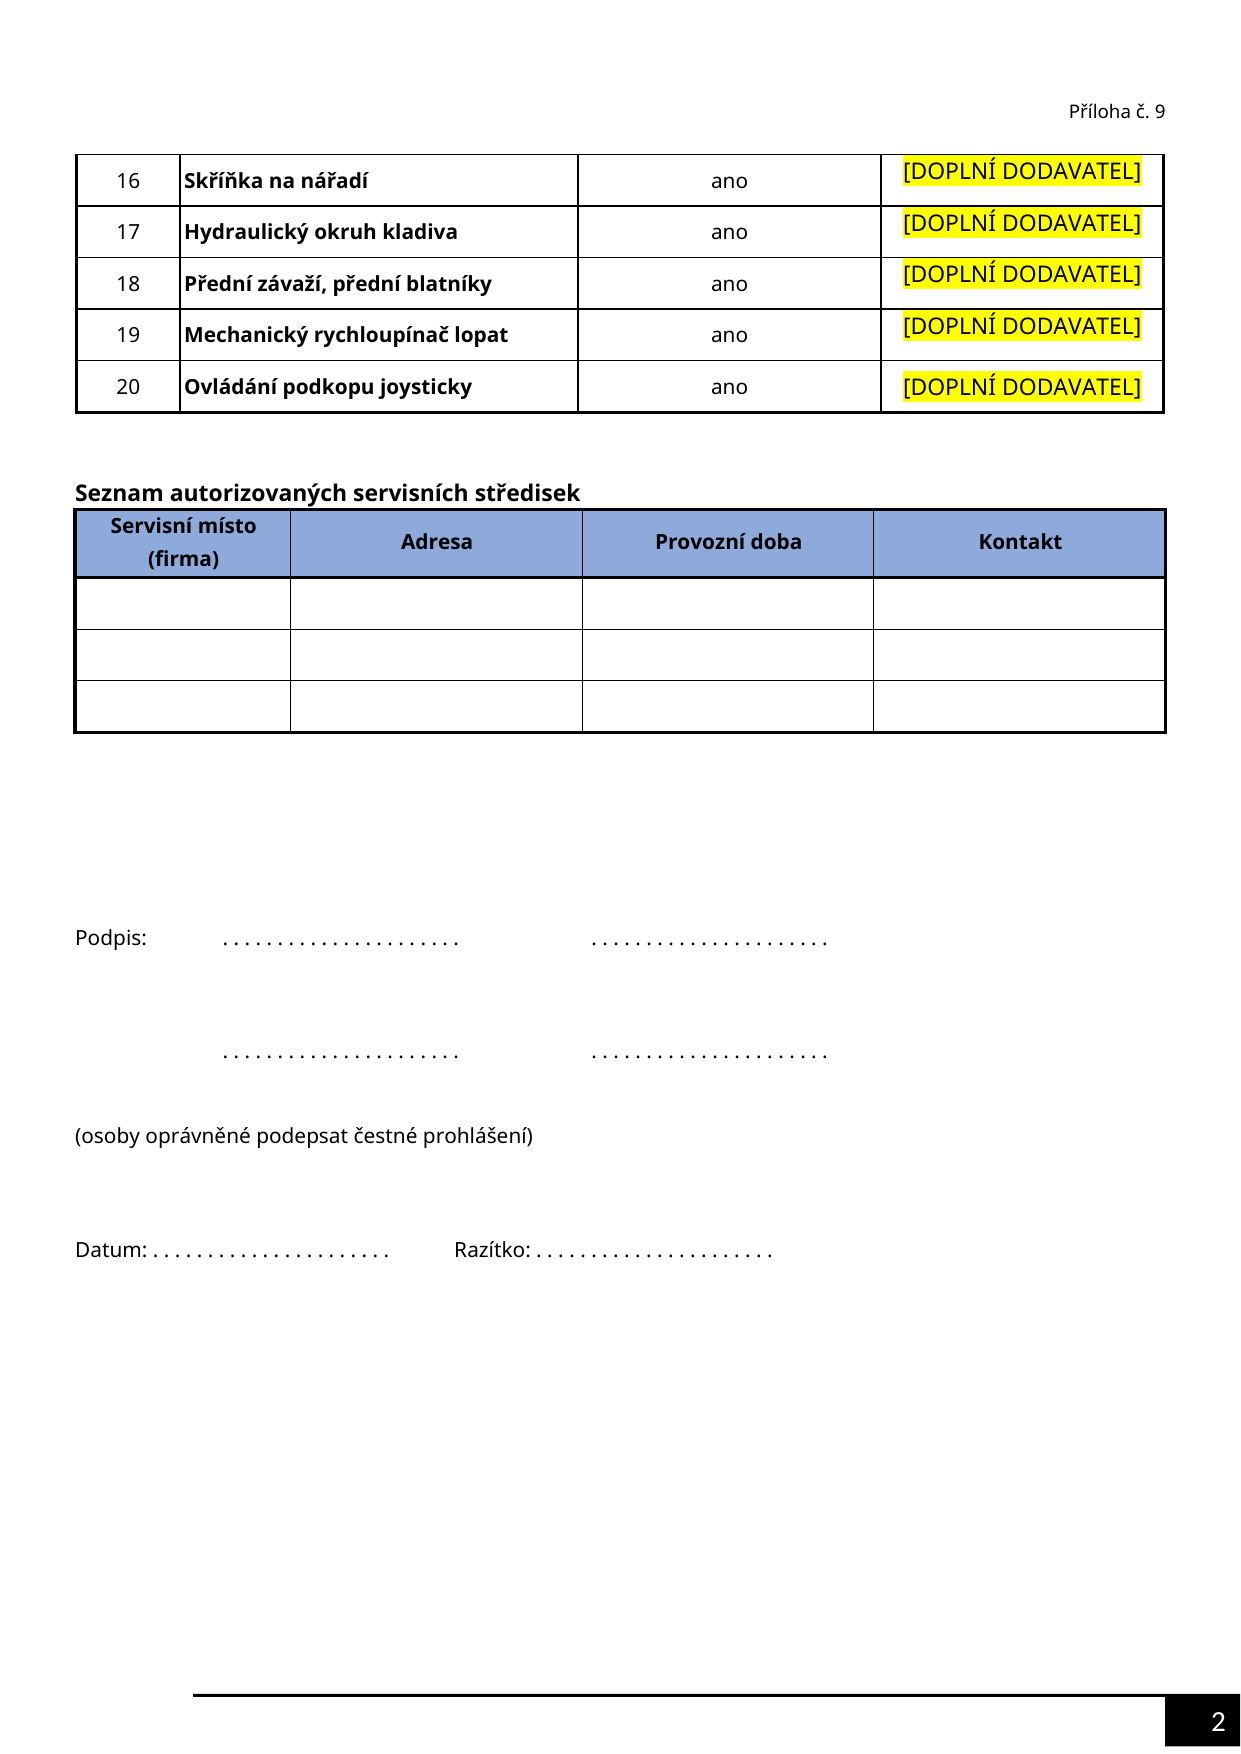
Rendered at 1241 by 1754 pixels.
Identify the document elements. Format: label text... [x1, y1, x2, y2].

table_cell [874, 630, 1164, 680]
table_cell Mechanický rychloupínač lopat [181, 310, 577, 360]
text . . . . . . . . . . . . . . . . . . . . . . . . . . . . . . . . . . . . . . . . . . . . [75, 1037, 1165, 1065]
table_cell [77, 630, 290, 680]
table_cell ano [579, 207, 880, 257]
table_cell Ovládání podkopu joysticky [181, 361, 577, 411]
table_cell Přední závaží, přední blatníky [181, 258, 577, 308]
table_cell ano [579, 258, 880, 308]
text Seznam autorizovaných servisních středisek [75, 477, 1165, 508]
table_cell [291, 681, 582, 731]
table_cell 16 [78, 155, 179, 205]
table_cell [583, 579, 873, 629]
table_cell Hydraulický okruh kladiva [181, 207, 577, 257]
table_cell [DOPLNÍ DODAVATEL] [882, 310, 1162, 360]
table_cell [DOPLNÍ DODAVATEL] [882, 258, 1162, 308]
table_cell 19 [78, 310, 179, 360]
text Datum: . . . . . . . . . . . . . . . . . . . . . . Razítko: . . . . . . . . . . . . . . . . . . . . . . [75, 1235, 1165, 1264]
text Podpis: . . . . . . . . . . . . . . . . . . . . . . . . . . . . . . . . . . . . . . . . . . . . [75, 923, 1165, 952]
table_cell [77, 681, 290, 731]
table_cell [291, 579, 582, 629]
text (osoby oprávněné podepsat čestné prohlášení) [75, 1121, 1165, 1150]
table_header Adresa [291, 511, 582, 576]
table_cell 17 [78, 207, 179, 257]
table_cell [DOPLNÍ DODAVATEL] [882, 207, 1162, 257]
table_cell ano [579, 155, 880, 205]
table_header Servisní místo (firma) [77, 511, 290, 576]
table_cell [DOPLNÍ DODAVATEL] [882, 155, 1162, 205]
table_cell Skříňka na nářadí [181, 155, 577, 205]
table_cell ano [579, 361, 880, 411]
table_cell ano [579, 310, 880, 360]
table_cell 20 [78, 361, 179, 411]
table_cell [77, 579, 290, 629]
table_cell 18 [78, 258, 179, 308]
table_header Provozní doba [583, 511, 873, 576]
table_cell [583, 681, 873, 731]
table_cell [DOPLNÍ DODAVATEL] [882, 361, 1162, 411]
table_cell [874, 579, 1164, 629]
table_header Kontakt [874, 511, 1164, 576]
table_cell [291, 630, 582, 680]
table_cell [874, 681, 1164, 731]
table_cell [583, 630, 873, 680]
